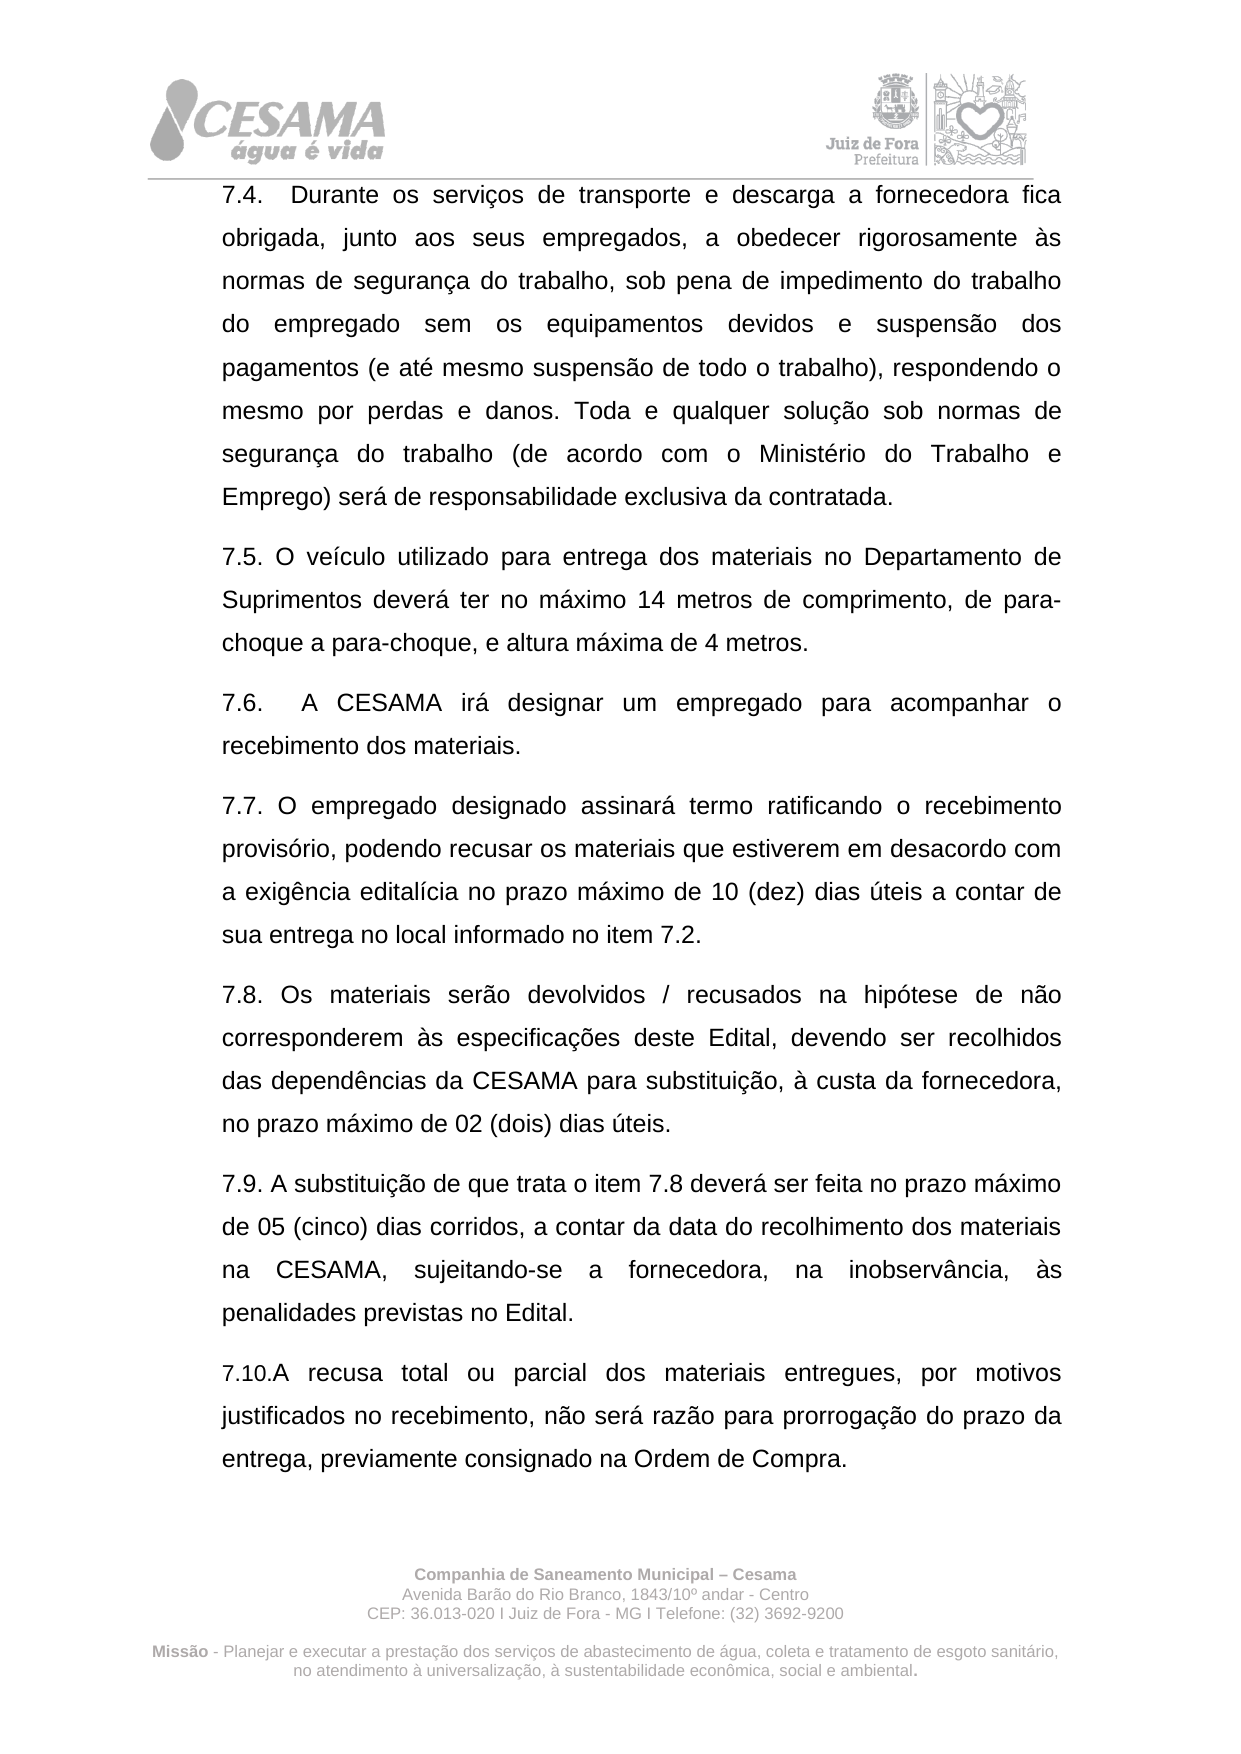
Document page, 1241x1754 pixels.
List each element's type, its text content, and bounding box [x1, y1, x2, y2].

text 7.4. Durante os serviços de transporte e descarga a fornecedora fica obrigada, junto aos seus empregados, a obedecer rigorosamente às normas de segurança do trabalho, sob pena de impedimento do trabalho do empregado sem os equipamentos devidos e suspensão dos pagamentos (e até mesmo suspensão de todo o trabalho), respondendo o mesmo por perdas e danos. Toda e qualquer solução sob normas de segurança do trabalho (de acordo com o Ministério do Trabalho e Emprego) será de responsabilidade exclusiva da contratada. [222, 180, 1063, 511]
text 7.9. A substituição de que trata o item 7.8 deverá ser feita no prazo máximo de 05 (cinco) dias corridos, a contar da data do recolhimento dos materiais na CESAMA, sujeitando-se a fornecedora, na inobservância, às penalidades previstas no Edital. [222, 1169, 1063, 1327]
text 7.8. Os materiais serão devolvidos / recusados na hipótese de não corresponderem às especificações deste Edital, devendo ser recolhidos das dependências da CESAMA para substituição, à custa da fornecedora, no prazo máximo de 02 (dois) dias úteis. [222, 980, 1063, 1138]
text 7.7. O empregado designado assinará termo ratificando o recebimento provisório, podendo recusar os materiais que estiverem em desacordo com a exigência editalícia no prazo máximo de 10 (dez) dias úteis a contar de sua entrega no local informado no item 7.2. [222, 791, 1063, 949]
picture [147, 73, 1034, 180]
text 7.5. O veículo utilizado para entrega dos materiais no Departamento de Suprimentos deverá ter no máximo 14 metros de comprimento, de para-choque a para-choque, e altura máxima de 4 metros. [222, 542, 1063, 657]
text 7.6. A CESAMA irá designar um empregado para acompanhar o recebimento dos materiais. [222, 688, 1063, 759]
text 7.10.A recusa total ou parcial dos materiais entregues, por motivos justificados no recebimento, não será razão para prorrogação do prazo da entrega, previamente consignado na Ordem de Compra. [222, 1358, 1063, 1473]
